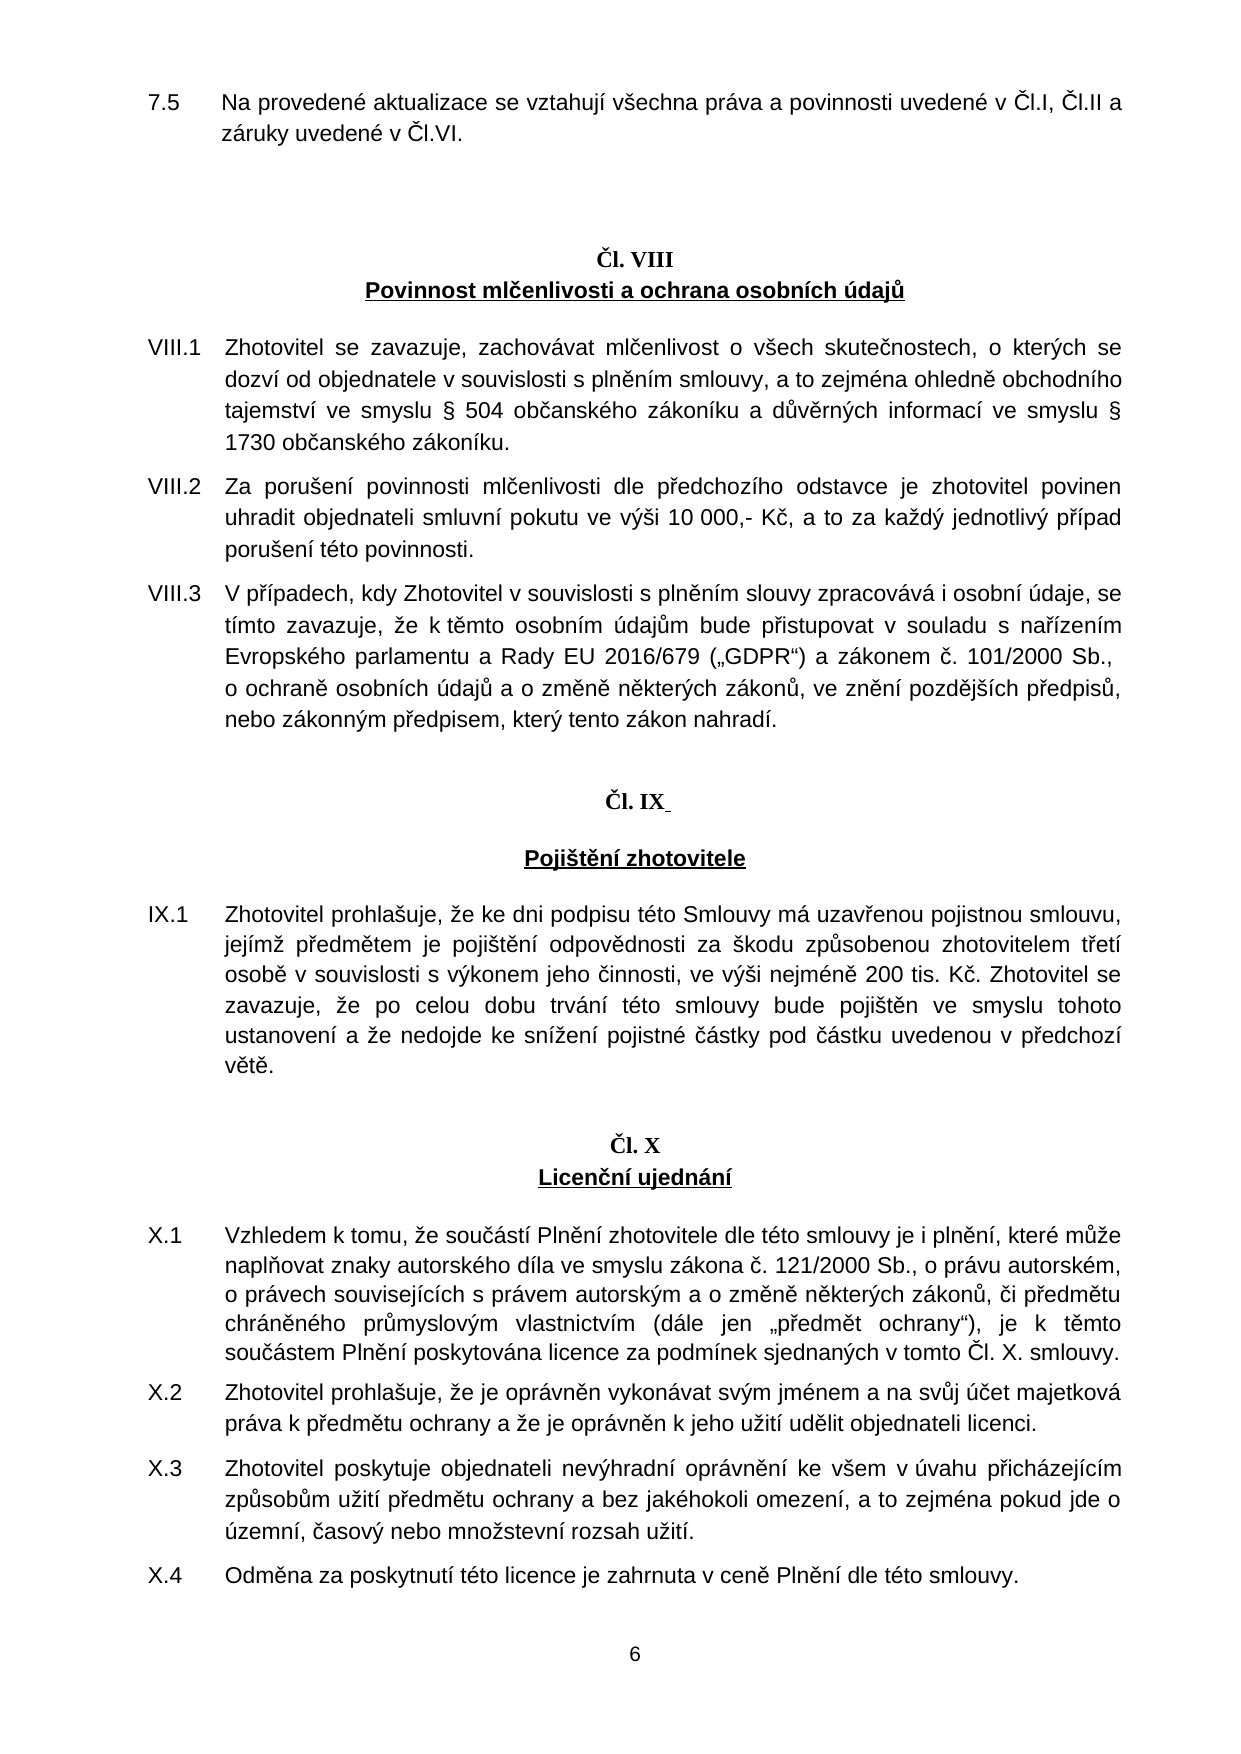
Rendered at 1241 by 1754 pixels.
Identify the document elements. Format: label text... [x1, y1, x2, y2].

list Zhotovitel poskytuje objednateli nevýhradní oprávnění ke všem v úvahu přicházejícím způsobům užití předmětu ochrany a bez jakéhokoli omezení, a to zejména pokud jde o územní, časový nebo množstevní rozsah užití. [148, 1454, 1122, 1544]
list Zhotovitel prohlašuje, že je oprávněn vykonávat svým jménem a na svůj účet majetková práva k předmětu ochrany a že je oprávněn k jeho užití udělit objednateli licenci. [148, 1379, 1122, 1437]
text Licenční ujednání [148, 1132, 1122, 1190]
text Povinnost mlčenlivosti a ochrana osobních údajů [148, 246, 1122, 304]
list Pojištění zhotovitele [148, 844, 1122, 871]
list Za porušení povinnosti mlčenlivosti dle předchozího odstavce je zhotovitel povinen uhradit objednateli smluvní pokutu ve výši 10 000,- Kč, a to za každý jednotlivý případ porušení této povinnosti. [148, 473, 1122, 562]
list Zhotovitel se zavazuje, zachovávat mlčenlivost o všech skutečnostech, o kterých se dozví od objednatele v souvislosti s plněním smlouvy, a to zejména ohledně obchodního tajemství ve smyslu § 504 občanského zákoníku a důvěrných informací ve smyslu § 1730 občanského zákoníku. [148, 334, 1122, 455]
list Zhotovitel prohlašuje, že ke dni podpisu této Smlouvy má uzavřenou pojistnou smlouvu, jejímž předmětem je pojištění odpovědnosti za škodu způsobenou zhotovitelem třetí osobě v souvislosti s výkonem jeho činnosti, ve výši nejméně 200 tis. Kč. Zhotovitel se zavazuje, že po celou dobu trvání této smlouvy bude pojištěn ve smyslu tohoto ustanovení a že nedojde ke snížení pojistné částky pod částku uvedenou v předchozí větě. [148, 901, 1122, 1078]
list 7.5 Na provedené aktualizace se vztahují všechna práva a povinnosti uvedené v Čl.I, Čl.II a záruky uvedené v Čl.VI. [148, 89, 1122, 147]
list Vzhledem k tomu, že součástí Plnění zhotovitele dle této smlouvy je i plnění, které může naplňovat znaky autorského díla ve smyslu zákona č. 121/2000 Sb., o právu autorském, o právech souvisejících s právem autorským a o změně některých zákonů, či předmětu chráněného průmyslovým vlastnictvím (dále jen „předmět ochrany“), je k těmto součástem Plnění poskytována licence za podmínek sjednaných v tomto Čl. IX. smlouvy. [148, 1221, 1122, 1366]
list V případech, kdy Zhotovitel v souvislosti s plněním slouvy zpracovává i osobní údaje, se tímto zavazuje, že k těmto osobním údajům bude přistupovat v souladu s nařízením Evropského parlamentu a Rady EU 2016/679 („GDPR“) a zákonem č. 101/2000 Sb., o ochraně osobních údajů a o změně některých zákonů, ve znění pozdějších předpisů, nebo zákonným předpisem, který tento zákon nahradí. [148, 580, 1122, 733]
list Odměna za poskytnutí této licence je zahrnuta v ceně Plnění dle této smlouvy. [148, 1562, 1122, 1588]
